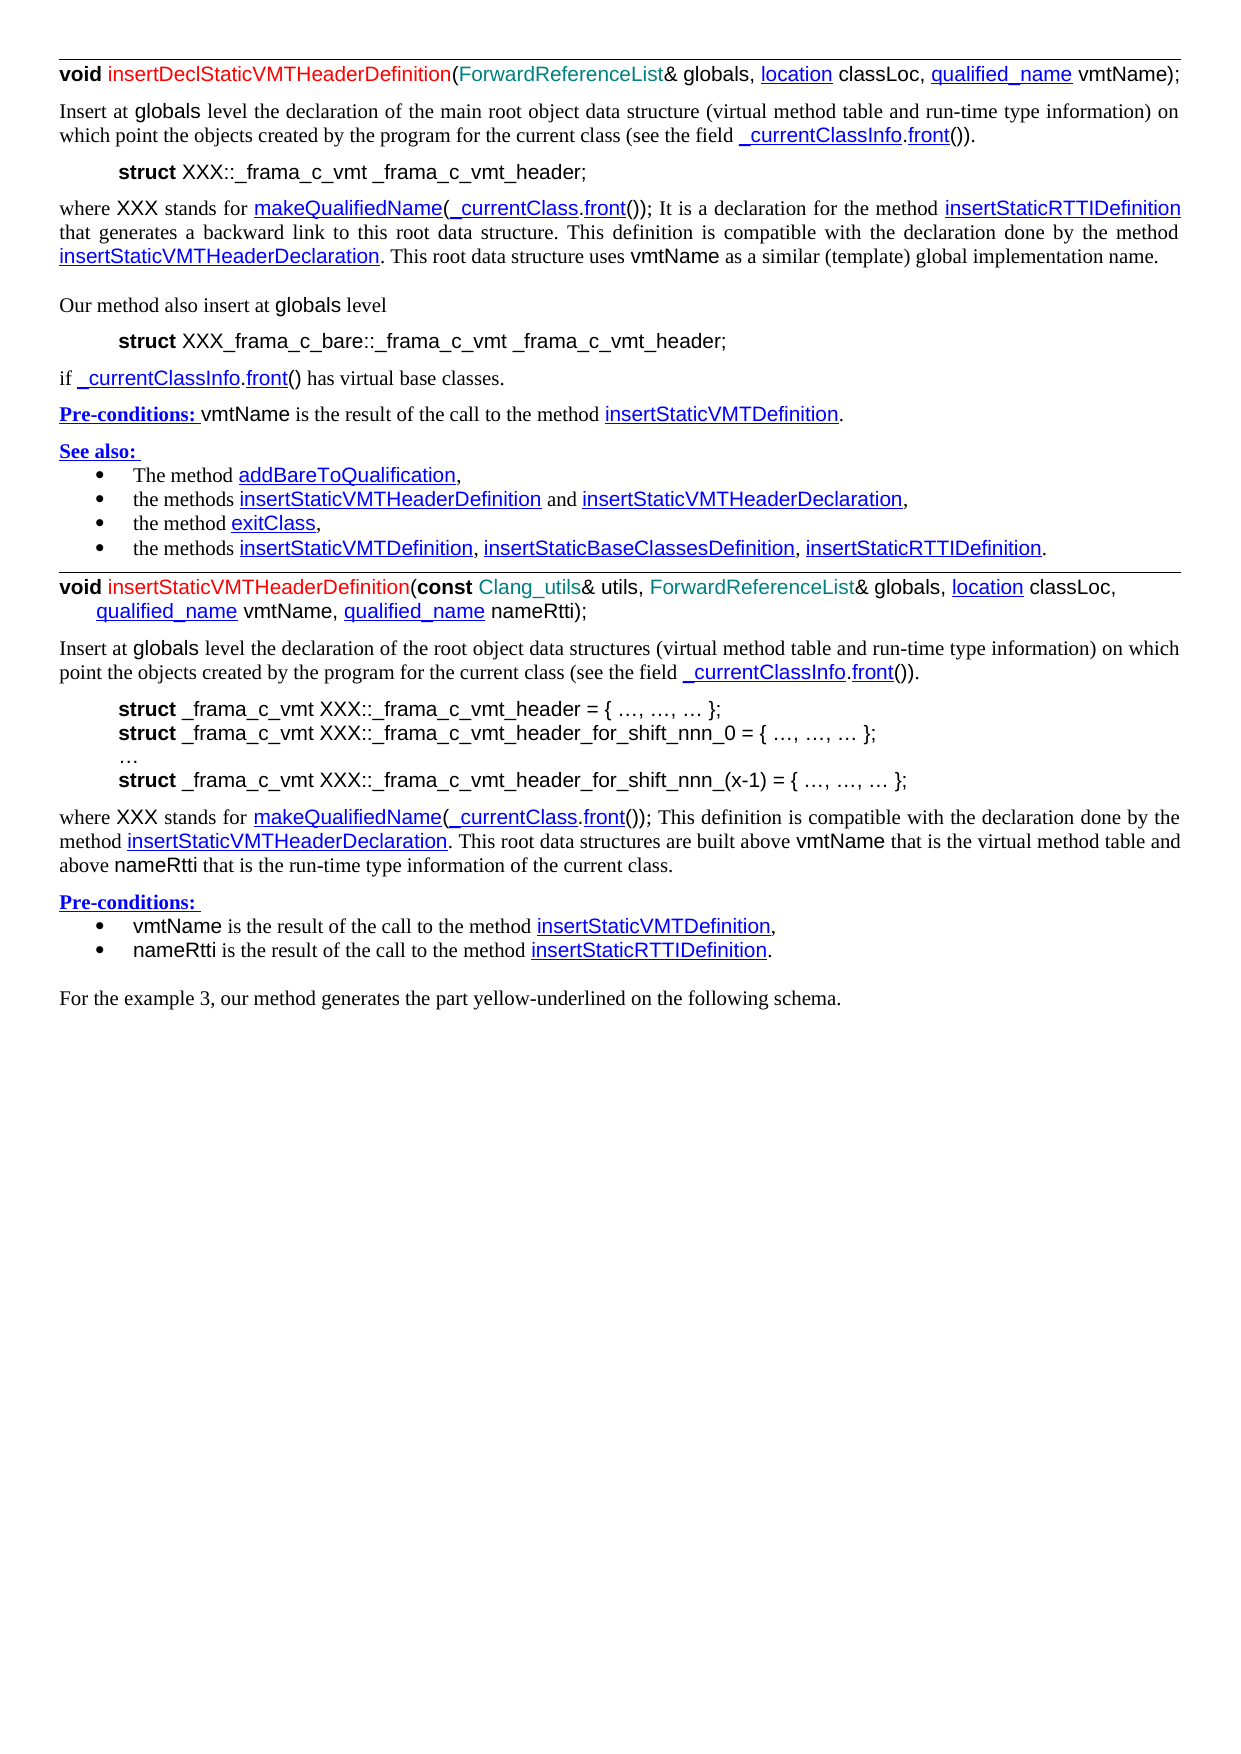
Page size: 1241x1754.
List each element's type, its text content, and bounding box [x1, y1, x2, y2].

text vmtName is the result of the call to the method insertStaticVMTDefinition. [59, 402, 1181, 426]
text void insertStaticVMTHeaderDefinition(const Clang_utils& utils, ForwardReferenceList& globals, location classLoc, qualified_name vmtName, qualified_name nameRtti); [59, 573, 1181, 623]
text void insertDeclStaticVMTHeaderDefinition(ForwardReferenceList& globals, location classLoc, qualified_name vmtName); [59, 60, 1181, 86]
text nameRtti is the result of the call to the method insertStaticRTTIDefinition. [96, 938, 1181, 962]
text the methods insertStaticVMTHeaderDefinition and insertStaticVMTHeaderDeclaration, [96, 487, 1181, 511]
text struct _frama_c_vmt XXX::_frama_c_vmt_header_for_shift_nnn_(x-1) = { …, …, … }; [118, 768, 1181, 792]
text Insert at globals level the declaration of the root object data structures (virtual method table and run-time type information) on which point the objects created by the program for the current class (see the field _currentClassInfo.front()). [59, 636, 1181, 684]
text struct _frama_c_vmt XXX::_frama_c_vmt_header_for_shift_nnn_0 = { …, …, … }; [118, 720, 1181, 744]
text where XXX stands for makeQualifiedName(_currentClass.front()); This definition is compatible with the declaration done by the method insertStaticVMTHeaderDeclaration. This root data structures are built above vmtName that is the virtual method table and above nameRtti that is the run-time type information of the current class. [59, 805, 1181, 877]
text the methods insertStaticVMTDefinition, insertStaticBaseClassesDefinition, insertStaticRTTIDefinition. [96, 535, 1181, 559]
text struct XXX::_frama_c_vmt _frama_c_vmt_header; [118, 159, 1181, 183]
text if _currentClassInfo.front() has virtual base classes. [59, 366, 1181, 390]
text the method exitClass, [96, 511, 1181, 535]
text where XXX stands for makeQualifiedName(_currentClass.front()); It is a declaration for the method insertStaticRTTIDefinition that generates a backward link to this root data structure. This definition is compatible with the declaration done by the method insertStaticVMTHeaderDeclaration. This root data structure uses vmtName as a similar (template) global implementation name. [59, 196, 1181, 268]
text Insert at globals level the declaration of the main root object data structure (virtual method table and run-time type information) on which point the objects created by the program for the current class (see the field _currentClassInfo.front()). [59, 99, 1181, 147]
text … [118, 744, 1181, 768]
text Our method also insert at globals level [59, 292, 1181, 317]
text vmtName is the result of the call to the method insertStaticVMTDefinition, [96, 914, 1181, 938]
text struct _frama_c_vmt XXX::_frama_c_vmt_header = { …, …, … }; [118, 696, 1181, 720]
text For the example 3, our method generates the part yellow-underlined on the following schema. [59, 986, 1181, 1010]
text The method addBareToQualification, [96, 463, 1181, 487]
text struct XXX_frama_c_bare::_frama_c_vmt _frama_c_vmt_header; [118, 329, 1181, 353]
